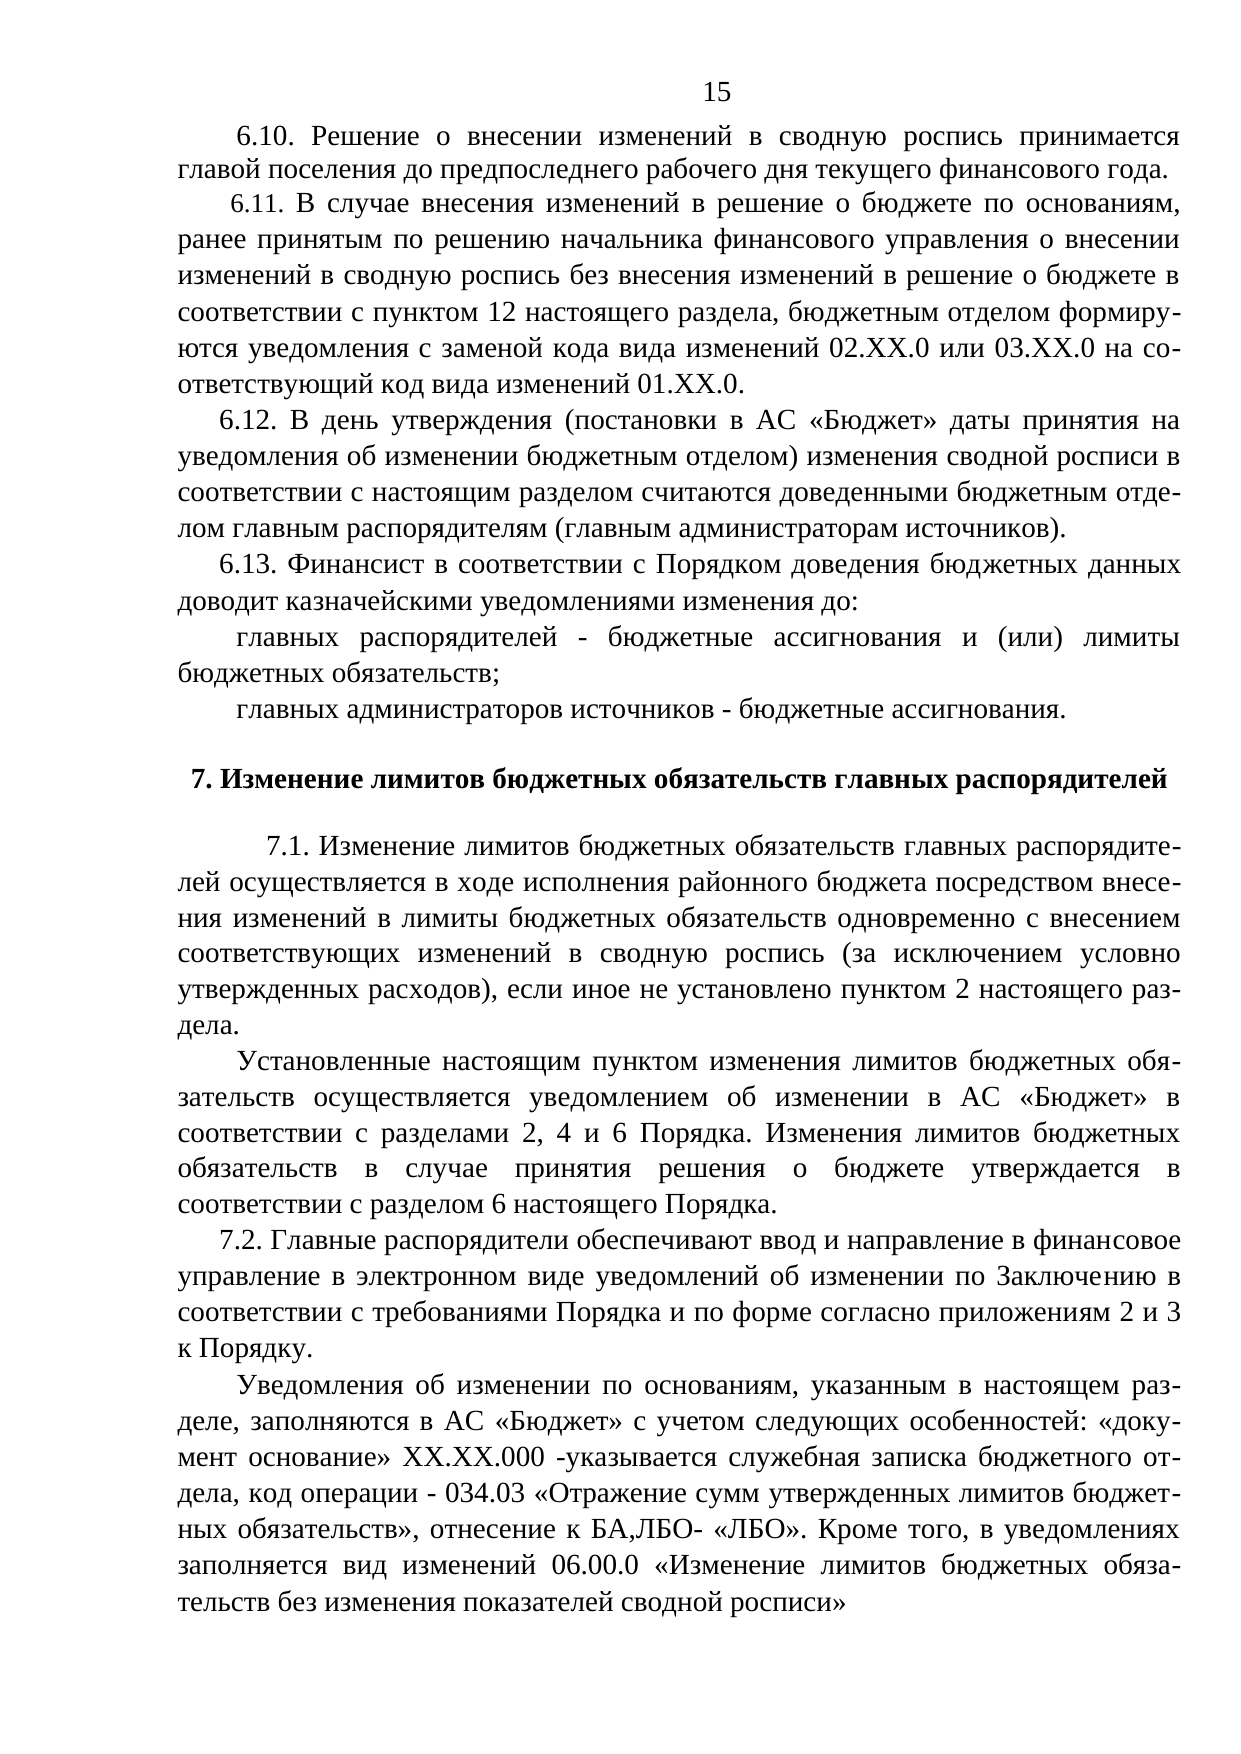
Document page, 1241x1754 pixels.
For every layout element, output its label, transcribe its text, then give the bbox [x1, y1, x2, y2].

text 6.11. В случае внесения изменений в решение о бюджете по основаниям, ранее принятым по решению начальника финансового управления о внесении изменений в сводную роспись без внесения изменений в решение о бюджете в соответствии с пунктом 12 настоящего раздела, бюджетным отделом формируются уведомления с заменой кода вида изменений 02.ХХ.0 или 03.ХХ.0 на соответствующий код вида изменений 01.ХХ.0. [177, 185, 1181, 399]
text 7.1. Изменение лимитов бюджетных обязательств главных распорядителей осуществляется в ходе исполнения районного бюджета посредством внесения изменений в лимиты бюджетных обязательств одновременно с внесением соответствующих изменений в сводную роспись (за исключением условно утвержденных расходов), если иное не установлено пунктом 2 настоящего раздела. [177, 828, 1181, 1041]
text 7. Изменение лимитов бюджетных обязательств главных распорядителей [177, 761, 1181, 794]
text 7.2. Главные распорядители обеспечивают ввод и направление в финансовое управление в электронном виде уведомлений об изменении по Заключению в соответствии с требованиями Порядка и по форме согласно приложениям 2 и 3 к Порядку. [177, 1222, 1181, 1364]
text 6.12. В день утверждения (постановки в АС «Бюджет» даты принятия на уведомления об изменении бюджетным отделом) изменения сводной росписи в соответствии с настоящим разделом считаются доведенными бюджетным отделом главным распорядителям (главным администраторам источников). [177, 402, 1181, 544]
text Уведомления об изменении по основаниям, указанным в настоящем разделе, заполняются в АС «Бюджет» с учетом следующих особенностей: «документ основание» ХХ.ХХ.000 -указывается служебная записка бюджетного отдела, код операции - 034.03 «Отражение сумм утвержденных лимитов бюджетных обязательств», отнесение к БА,ЛБО- «ЛБО». Кроме того, в уведомлениях заполняется вид изменений 06.00.0 «Изменение лимитов бюджетных обязательств без изменения показателей сводной росписи» [177, 1367, 1181, 1617]
text главных распорядителей - бюджетные ассигнования и (или) лимиты бюджетных обязательств; [177, 619, 1181, 689]
text Установленные настоящим пунктом изменения лимитов бюджетных обязательств осуществляется уведомлением об изменении в АС «Бюджет» в соответствии с разделами 2, 4 и 6 Порядка. Изменения лимитов бюджетных обязательств в случае принятия решения о бюджете утверждается в соответствии с разделом 6 настоящего Порядка. [177, 1043, 1181, 1220]
text главных администраторов источников - бюджетные ассигнования. [177, 691, 1181, 725]
text 6.10. Решение о внесении изменений в сводную роспись принимается главой поселения до предпоследнего рабочего дня текущего финансового года. [177, 118, 1181, 185]
text 6.13. Финансист в соответствии с Порядком доведения бюджетных данных доводит казначейскими уведомлениями изменения до: [177, 547, 1181, 616]
